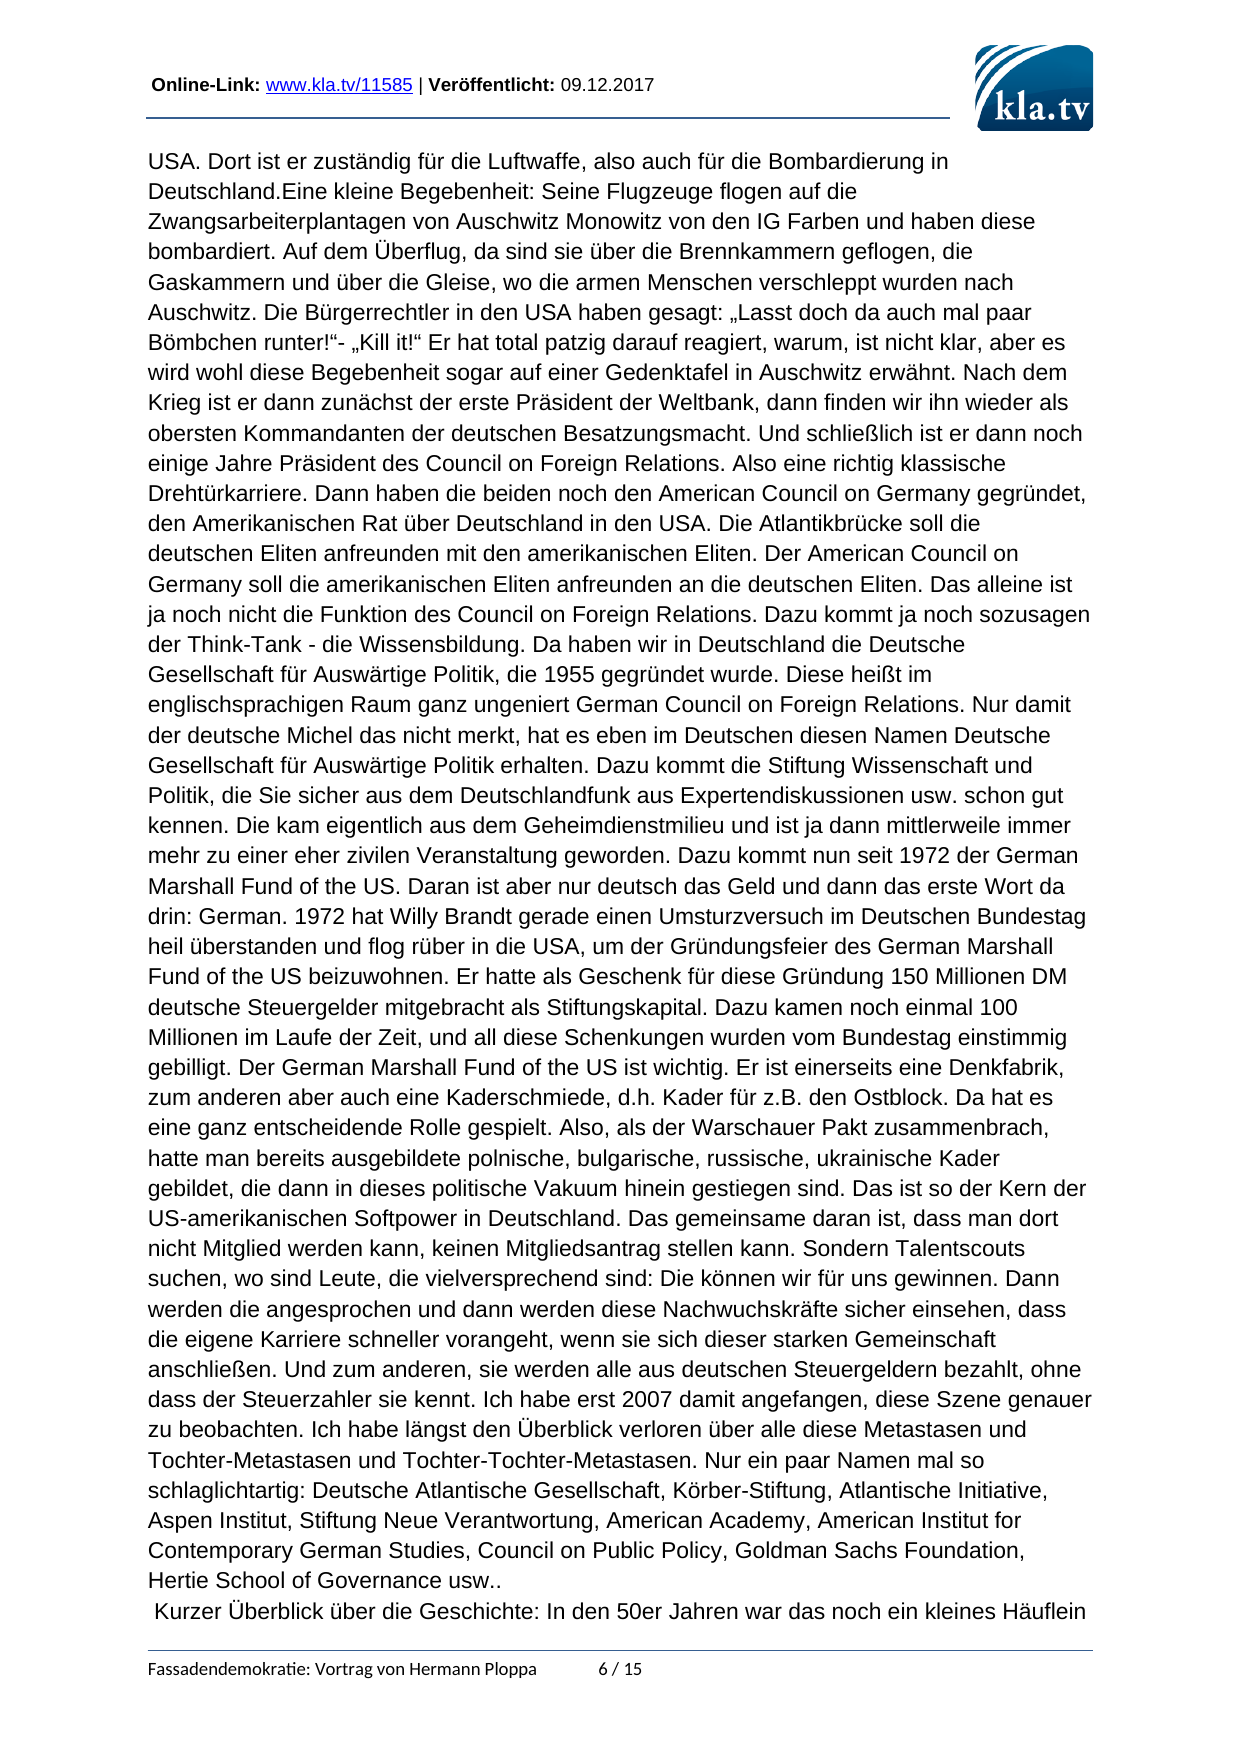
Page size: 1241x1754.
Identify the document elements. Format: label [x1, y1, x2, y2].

text [148, 148, 1093, 1624]
